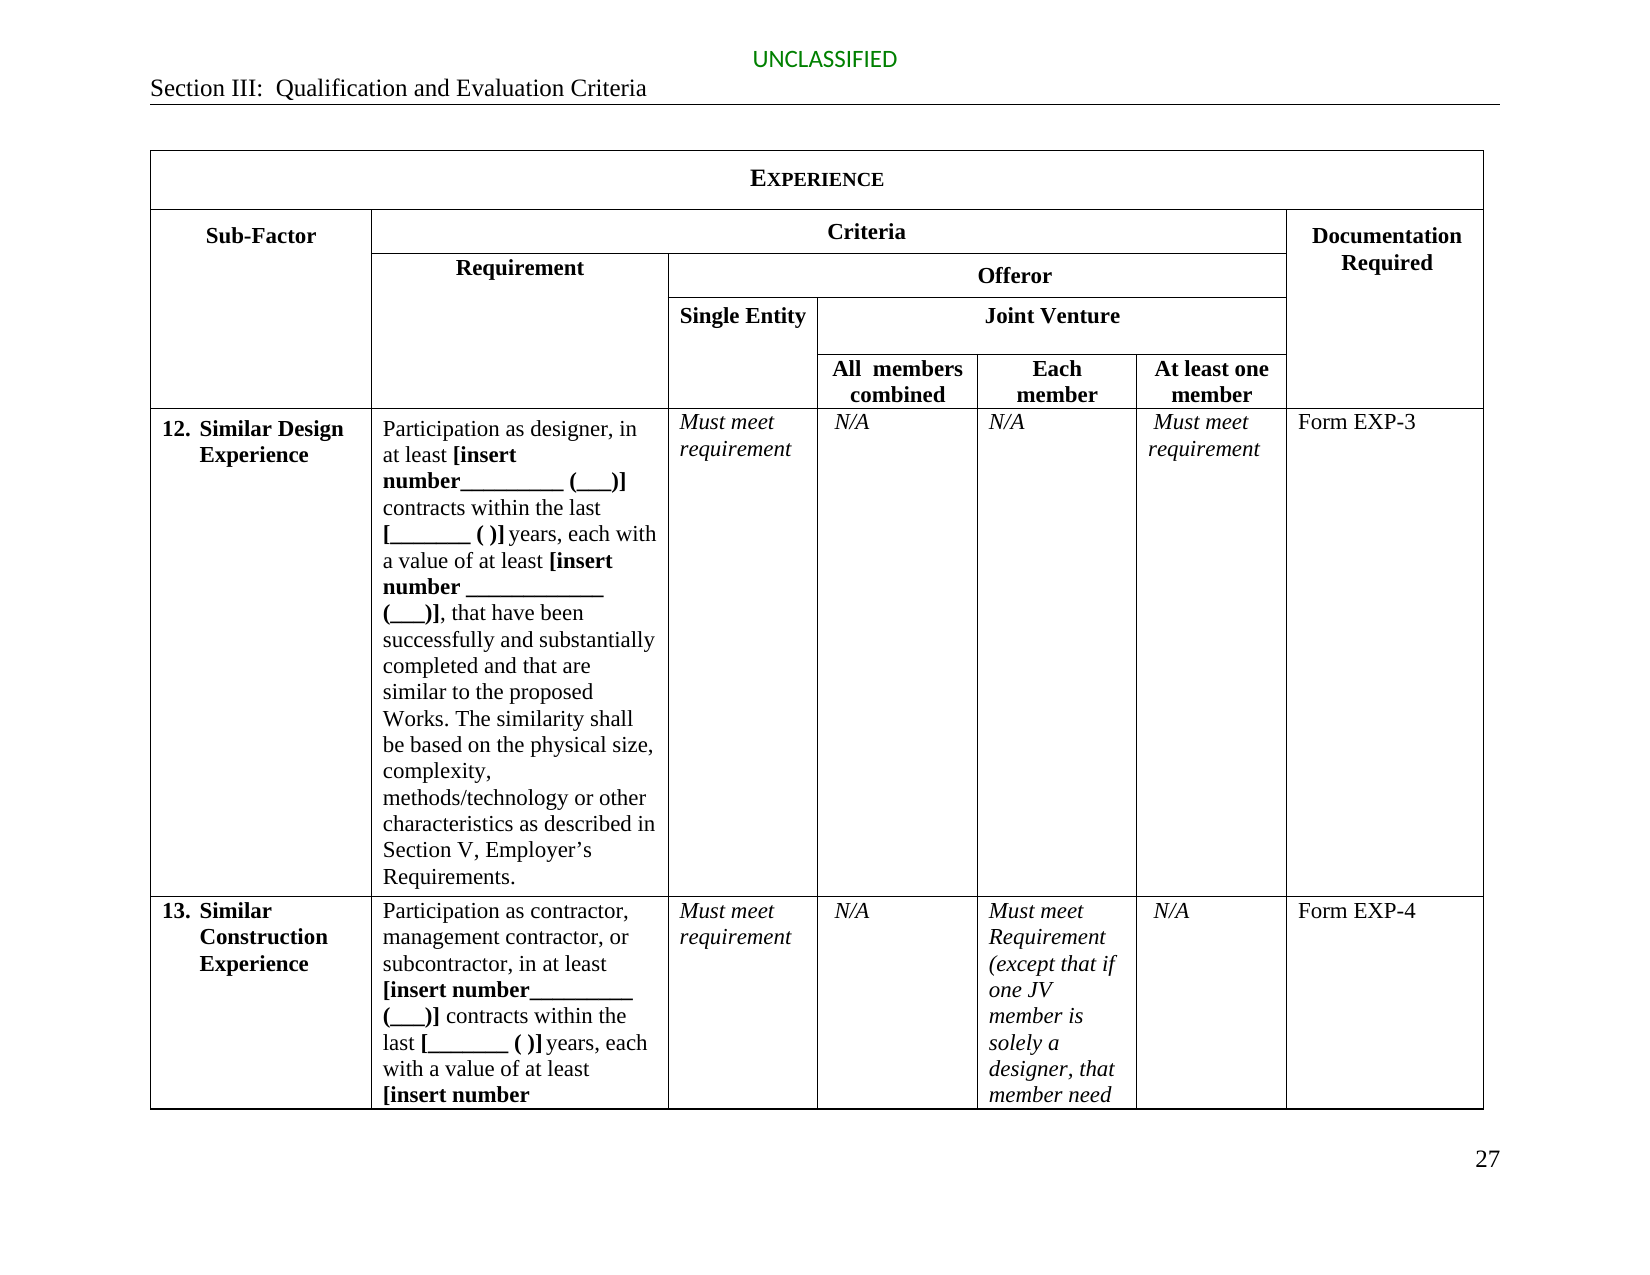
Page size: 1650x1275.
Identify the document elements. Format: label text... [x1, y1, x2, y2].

table_cell Form EXP-4 [1287, 897, 1483, 1108]
table_cell Single Entity [669, 298, 817, 408]
table_header Experience [151, 151, 1483, 209]
table_cell N/A [1137, 897, 1286, 1108]
table_cell Participation as contractor, management contractor, or subcontractor, in at least [insert number_________ (___)] contracts within the last [_______ ( )] years, each with a value of at least [insert number ____________ (___)], that have been successfully and substantially completed and that are similar to the proposed Works. The similarity shall be based on the physical size, complexity, methods/technology or other characteristics as described in Section V, Employer’s Requirements. [372, 897, 668, 1108]
table_cell Offeror [669, 254, 1286, 297]
table_cell At least one member [1137, 355, 1286, 408]
table_cell N/A [978, 409, 1136, 896]
table_cell Sub-Factor [151, 210, 371, 408]
table_cell N/A [818, 409, 977, 896]
table_cell Participation as designer, in at least [insert number_________ (___)] contracts within the last [_______ ( )] years, each with a value of at least [insert number ____________ (___)], that have been successfully and substantially completed and that are similar to the proposed Works. The similarity shall be based on the physical size, complexity, methods/technology or other characteristics as described in Section V, Employer’s Requirements. [372, 409, 668, 896]
table_cell Must meet requirement [669, 897, 817, 1108]
table_cell Similar Construction Experience [151, 897, 371, 1108]
table_cell Must meet Requirement (except that if one JV member is solely a designer, that member need not meet the Similar Construction Experience” sub-factor). [978, 897, 1136, 1108]
table_cell N/A [818, 897, 977, 1108]
table_cell Criteria [372, 210, 1286, 253]
table_cell Must meet requirement [1137, 409, 1286, 896]
table_cell Requirement [372, 254, 668, 408]
table_cell Documentation Required [1287, 210, 1483, 408]
table_cell Must meet requirement [669, 409, 817, 896]
table_cell Similar Design Experience [151, 409, 371, 896]
table_cell Joint Venture [818, 298, 1286, 354]
table_cell Form EXP-3 [1287, 409, 1483, 896]
table_cell Each member [978, 355, 1136, 408]
table_cell All members combined [818, 355, 977, 408]
